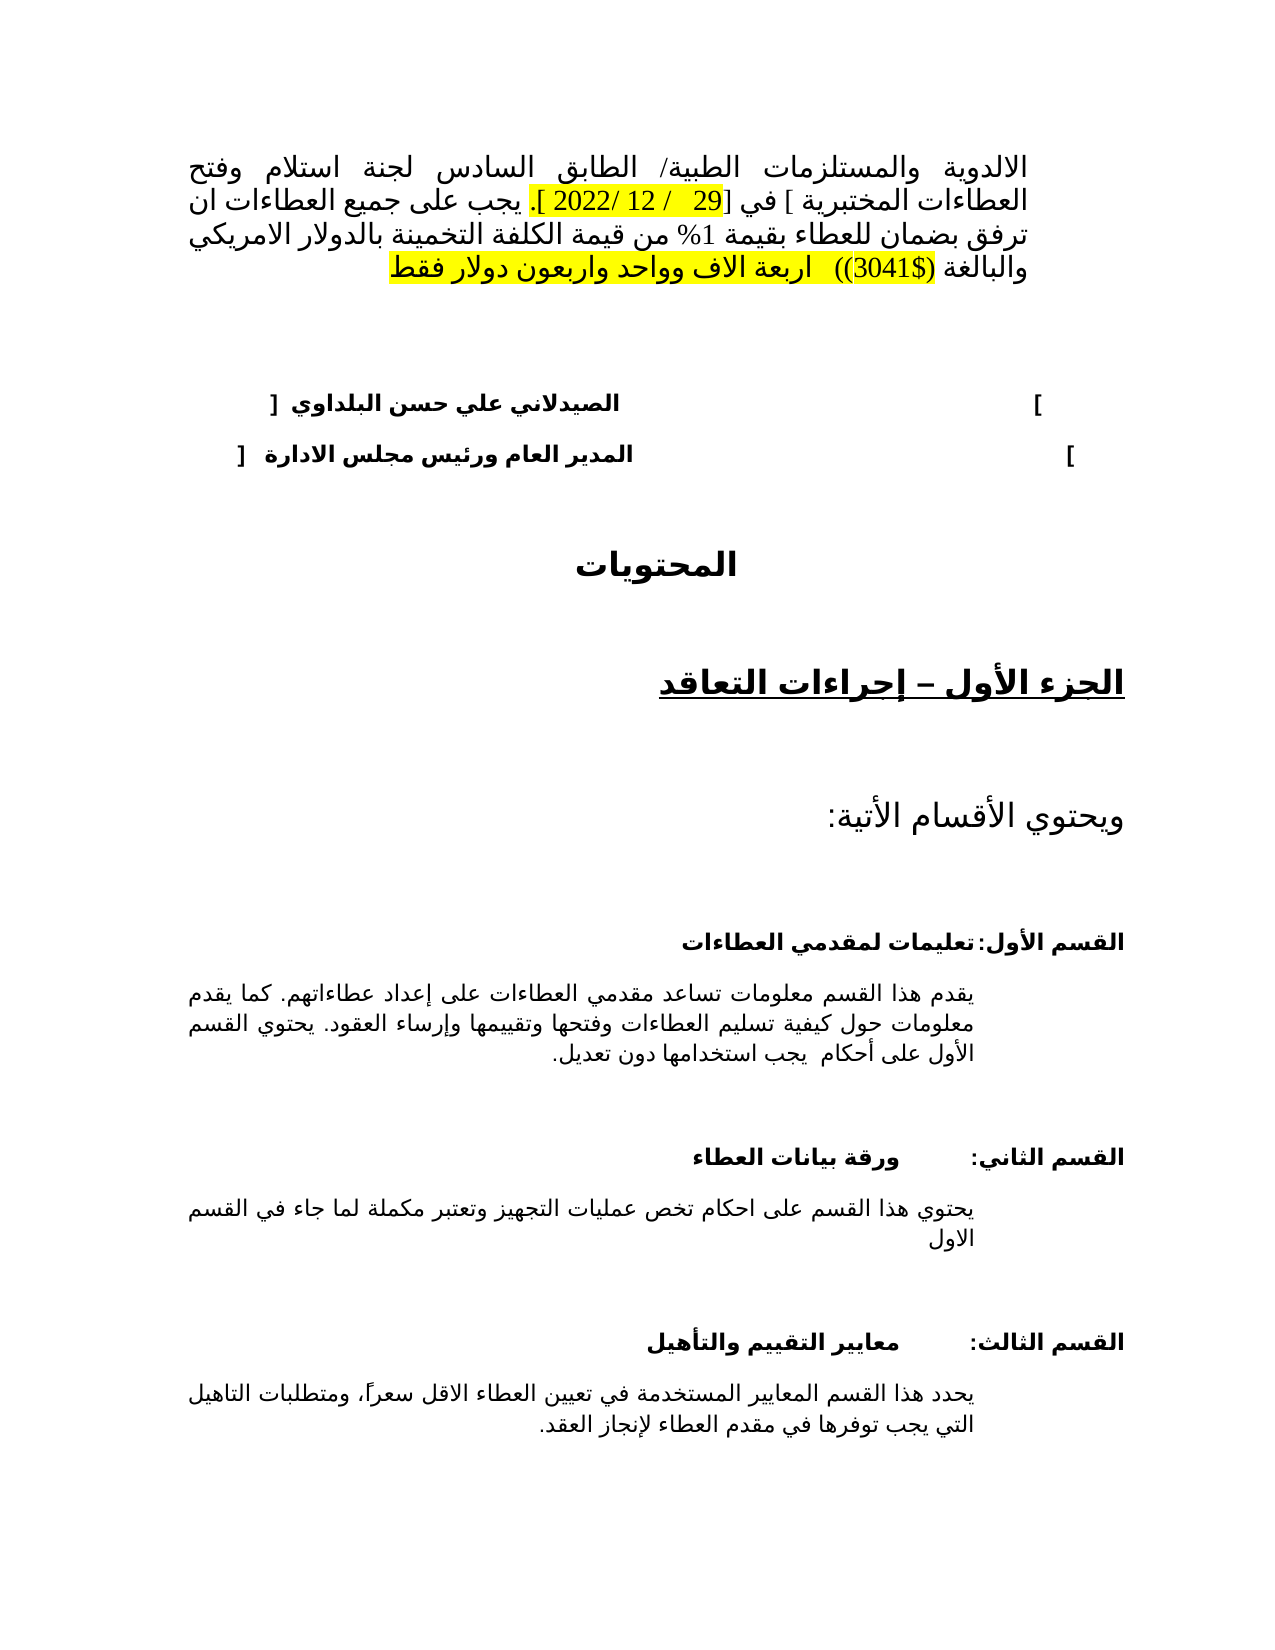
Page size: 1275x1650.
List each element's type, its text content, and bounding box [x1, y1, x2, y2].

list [187, 150, 1066, 284]
text ] الصيدلاني علي حسن البلداوي [ [187, 390, 1125, 417]
text ويحتوي الأقسام الأتية: [187, 796, 1125, 834]
text القسم الثاني: ورقة بيانات العطاء [187, 1144, 1125, 1170]
text يحدد هذا القسم المعايير المستخدمة في تعيين العطاء الاقل سعراً، ومتطلبات التاهيل التي يجب توفرها في مقدم العطاء لإنجاز العقد. [187, 1380, 975, 1437]
text ] المدير العام ورئيس مجلس الادارة [ [187, 441, 1125, 468]
text القسم الثالث: معايير التقييم والتأهيل [187, 1329, 1125, 1356]
text القسم الأول: تعليمات لمقدمي العطاءات [187, 928, 1125, 955]
text يحتوي هذا القسم على احكام تخص عمليات التجهيز وتعتبر مكملة لما جاء في القسم الاول [187, 1195, 975, 1252]
text المحتويات [187, 545, 1125, 584]
text يقدم هذا القسم معلومات تساعد مقدمي العطاءات على إعداد عطاءاتهم. كما يقدم معلومات حول كيفية تسليم العطاءات وفتحها وتقييمها وإرساء العقود. يحتوي القسم الأول على أحكام يجب استخدامها دون تعديل. [187, 979, 975, 1066]
text الجزء الأول – إجراءات التعاقد [187, 663, 1125, 702]
